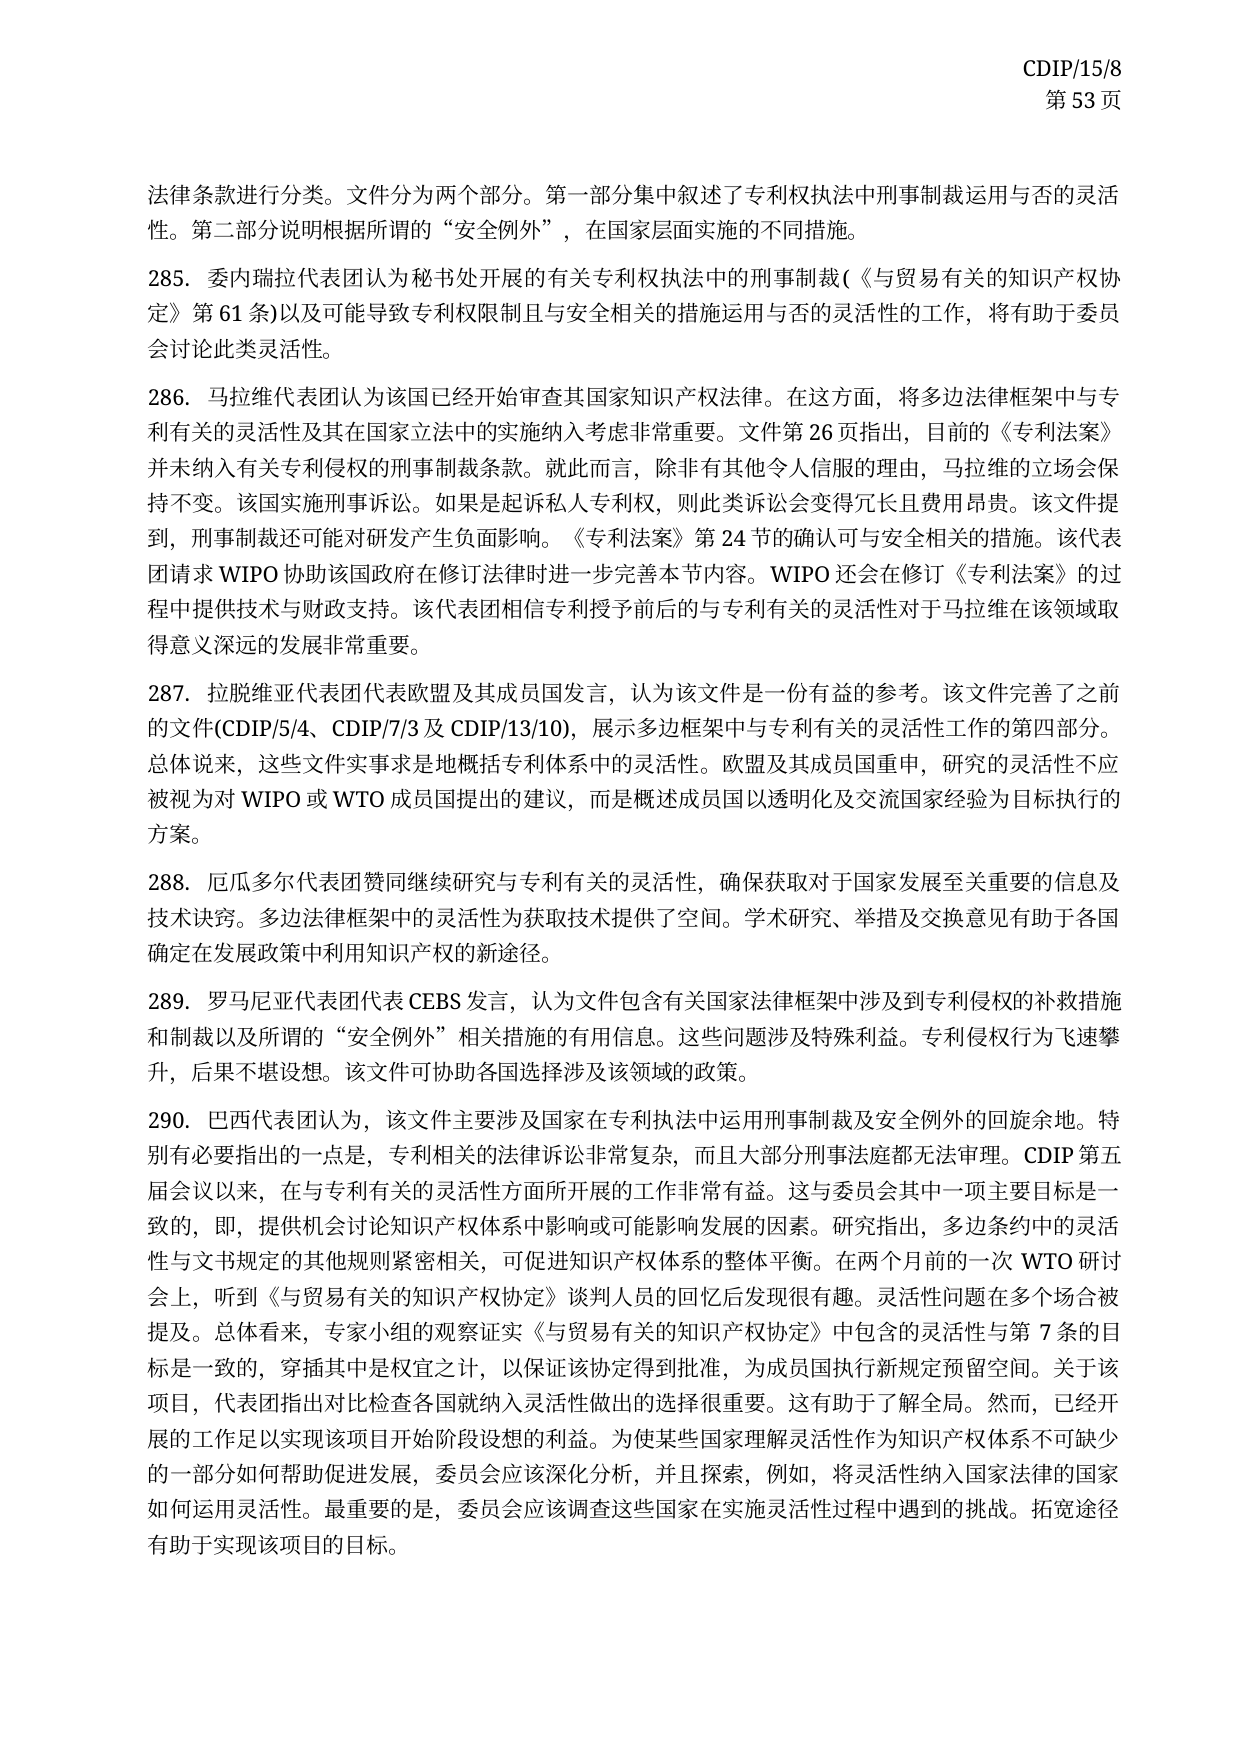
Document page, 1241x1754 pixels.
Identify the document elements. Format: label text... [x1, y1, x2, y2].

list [148, 174, 1122, 245]
list . 马拉维代表团认为该国已经开始审查其国家知识产权法律。在这方面，将多边法律框架中与专利有关的灵活性及其在国家立法中的实施纳入考虑非常重要。文件第26页指出，目前的《专利法案》并未纳入有关专利侵权的刑事制裁条款。就此而言，除非有其他令人信服的理由，马拉维的立场会保持不变。该国实施刑事诉讼。如果是起诉私人专利权，则此类诉讼会变得冗长且费用昂贵。该文件提到，刑事制裁还可能对研发产生负面影响。《专利法案》第24节的确认可与安全相关的措施。该代表团请求WIPO协助该国政府在修订法律时进一步完善本节内容。WIPO还会在修订《专利法案》的过程中提供技术与财政支持。该代表团相信专利授予前后的与专利有关的灵活性对于马拉维在该领域取得意义深远的发展非常重要。 [148, 376, 1122, 659]
list . 委内瑞拉代表团认为秘书处开展的有关专利权执法中的刑事制裁(《与贸易有关的知识产权协定》第61条)以及可能导致专利权限制且与安全相关的措施运用与否的灵活性的工作，将有助于委员会讨论此类灵活性。 [148, 257, 1122, 364]
list . 巴西代表团认为，该文件主要涉及国家在专利执法中运用刑事制裁及安全例外的回旋余地。特别有必要指出的一点是，专利相关的法律诉讼非常复杂，而且大部分刑事法庭都无法审理。CDIP第五届会议以来，在与专利有关的灵活性方面所开展的工作非常有益。这与委员会其中一项主要目标是一致的，即，提供机会讨论知识产权体系中影响或可能影响发展的因素。研究指出，多边条约中的灵活性与文书规定的其他规则紧密相关，可促进知识产权体系的整体平衡。在两个月前的一次WTO研讨会上，听到《与贸易有关的知识产权协定》谈判人员的回忆后发现很有趣。灵活性问题在多个场合被提及。总体看来，专家小组的观察证实《与贸易有关的知识产权协定》中包含的灵活性与第7条的目标是一致的，穿插其中是权宜之计，以保证该协定得到批准，为成员国执行新规定预留空间。关于该项目，代表团指出对比检查各国就纳入灵活性做出的选择很重要。这有助于了解全局。然而，已经开展的工作足以实现该项目开始阶段设想的利益。为使某些国家理解灵活性作为知识产权体系不可缺少的一部分如何帮助促进发展，委员会应该深化分析，并且探索，例如，将灵活性纳入国家法律的国家如何运用灵活性。最重要的是，委员会应该调查这些国家在实施灵活性过程中遇到的挑战。拓宽途径有助于实现该项目的目标。 [148, 1099, 1122, 1559]
list . 罗马尼亚代表团代表CEBS发言，认为文件包含有关国家法律框架中涉及到专利侵权的补救措施和制裁以及所谓的“安全例外”相关措施的有用信息。这些问题涉及特殊利益。专利侵权行为飞速攀升，后果不堪设想。该文件可协助各国选择涉及该领域的政策。 [148, 980, 1122, 1087]
list . 厄瓜多尔代表团赞同继续研究与专利有关的灵活性，确保获取对于国家发展至关重要的信息及技术诀窍。多边法律框架中的灵活性为获取技术提供了空间。学术研究、举措及交换意见有助于各国确定在发展政策中利用知识产权的新途径。 [148, 862, 1122, 968]
list . 拉脱维亚代表团代表欧盟及其成员国发言，认为该文件是一份有益的参考。该文件完善了之前的文件(CDIP/5/4、CDIP/7/3及CDIP/13/10)，展示多边框架中与专利有关的灵活性工作的第四部分。总体说来，这些文件实事求是地概括专利体系中的灵活性。欧盟及其成员国重申，研究的灵活性不应被视为对WIPO或WTO成员国提出的建议，而是概述成员国以透明化及交流国家经验为目标执行的方案。 [148, 672, 1122, 849]
